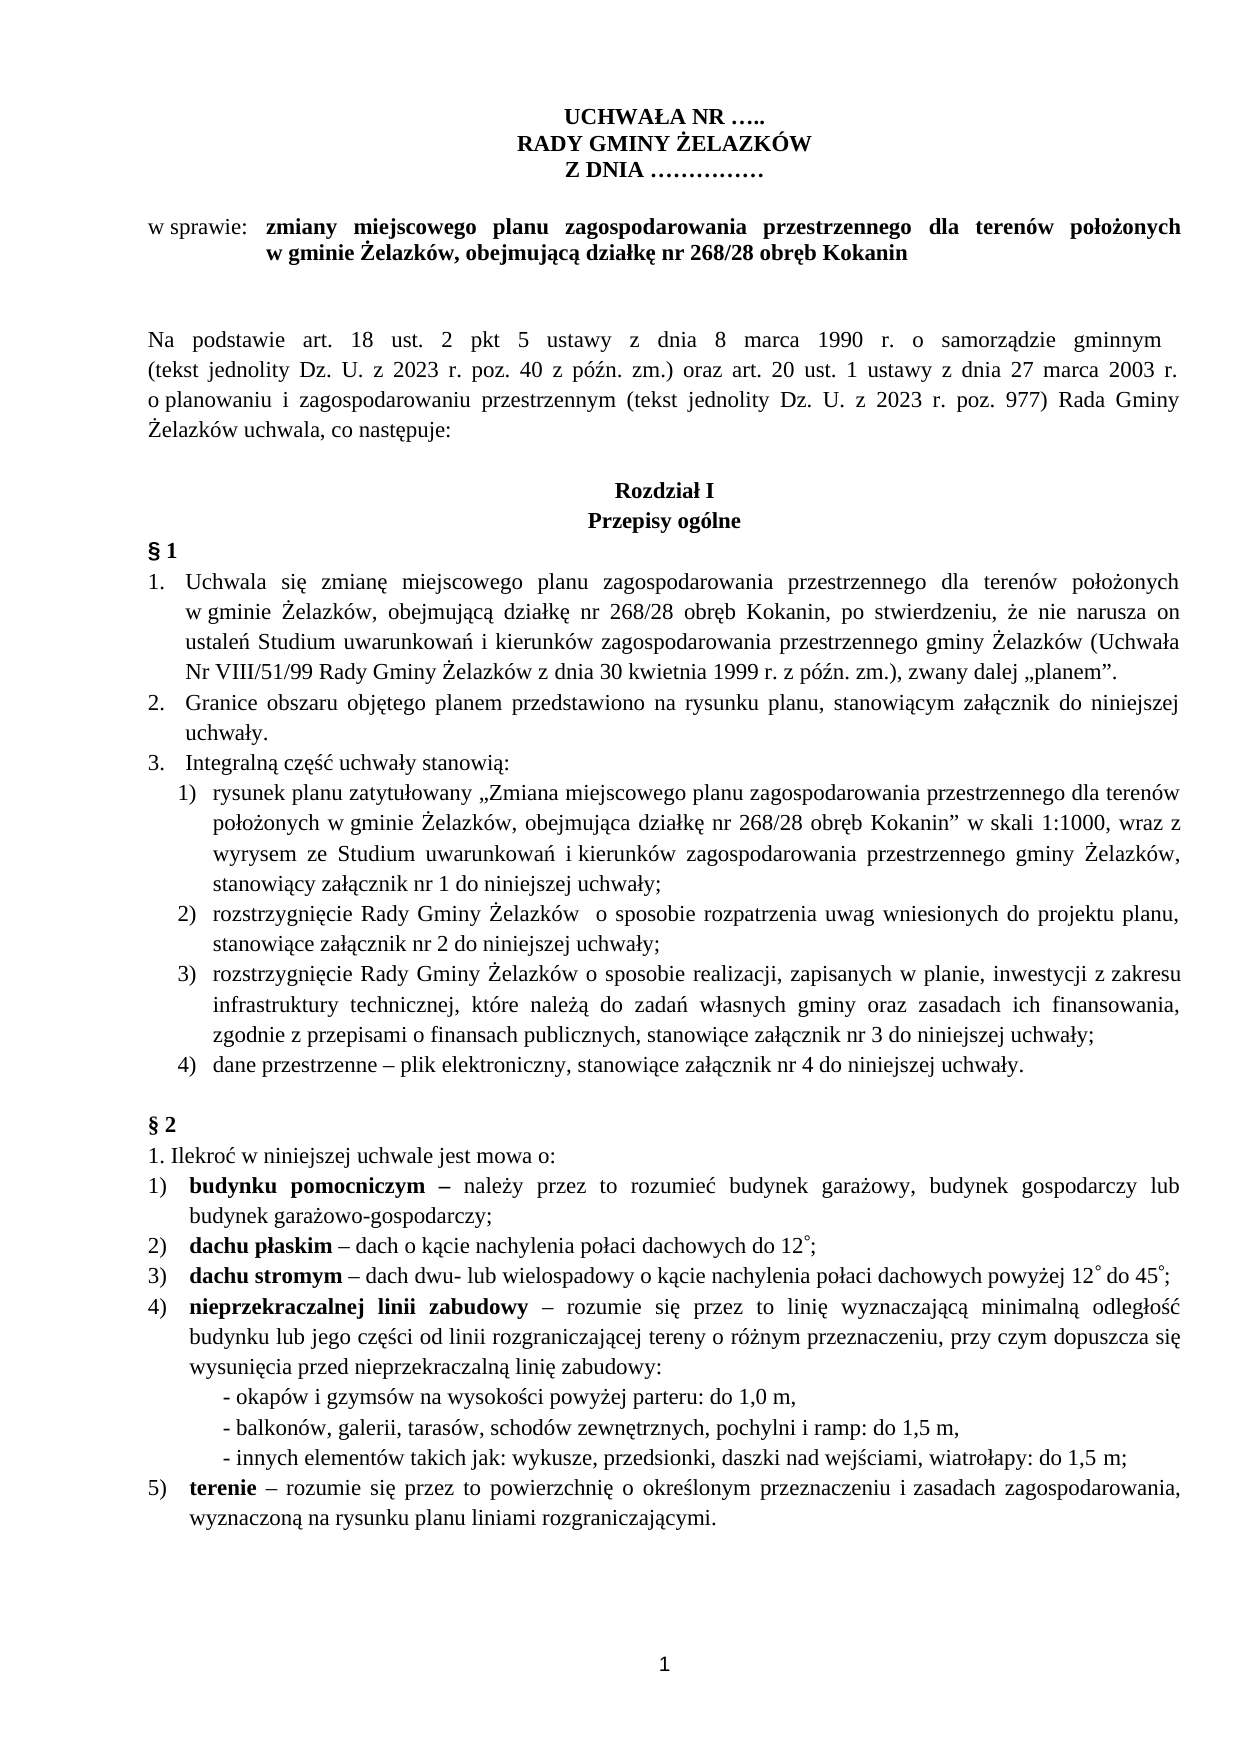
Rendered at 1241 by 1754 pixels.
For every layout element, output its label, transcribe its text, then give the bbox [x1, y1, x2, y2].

text Na podstawie art. 18 ust. 2 pkt 5 ustawy z dnia 8 marca 1990 r. o samorządzie gminnym (tekst jednolity Dz. U. z 2023 r. poz. 40 z późn. zm.) oraz art. 20 ust. 1 ustawy z dnia 27 marca 2003 r. o planowaniu i zagospodarowaniu przestrzennym (tekst jednolity Dz. U. z 2023 r. poz. 977) Rada Gminy Żelazków uchwala, co następuje: [148, 326, 1181, 443]
text § 2 [148, 1111, 1181, 1138]
list Integralną część uchwały stanowią: [148, 749, 1181, 775]
text Rozdział I [148, 477, 1181, 503]
list dane przestrzenne – plik elektroniczny, stanowiące załącznik nr 4 do niniejszej uchwały. [177, 1051, 1181, 1077]
list rozstrzygnięcie Rady Gminy Żelazków o sposobie rozpatrzenia uwag wniesionych do projektu planu, stanowiące załącznik nr 2 do niniejszej uchwały; [177, 900, 1181, 957]
title z dnia …………… [148, 156, 1181, 182]
title Uchwała nr ….. [148, 103, 1181, 130]
text - innych elementów takich jak: wykusze, przedsionki, daszki nad wejściami, wiatrołapy: do 1,5 m; [223, 1444, 1181, 1470]
list rozstrzygnięcie Rady Gminy Żelazków o sposobie realizacji, zapisanych w planie, inwestycji z zakresu infrastruktury technicznej, które należą do zadań własnych gminy oraz zasadach ich finansowania, zgodnie z przepisami o finansach publicznych, stanowiące załącznik nr 3 do niniejszej uchwały; [177, 960, 1181, 1047]
list rysunek planu zatytułowany „Zmiana miejscowego planu zagospodarowania przestrzennego dla terenów położonych w gminie Żelazków, obejmująca działkę nr 268/28 obręb Kokanin” w skali 1:1000, wraz z wyrysem ze Studium uwarunkowań i kierunków zagospodarowania przestrzennego gminy Żelazków, stanowiący załącznik nr 1 do niniejszej uchwały; [177, 779, 1181, 896]
text RADY GMINY ŻELAZKÓW [148, 130, 1181, 156]
subtitle w sprawie: zmiany miejscowego planu zagospodarowania przestrzennego dla terenów położonych w gminie Żelazków, obejmującą działkę nr 268/28 obręb Kokanin [148, 213, 1181, 265]
list Uchwala się zmianę miejscowego planu zagospodarowania przestrzennego dla terenów położonych w gminie Żelazków, obejmującą działkę nr 268/28 obręb Kokanin, po stwierdzeniu, że nie narusza on ustaleń Studium uwarunkowań i kierunków zagospodarowania przestrzennego gminy Żelazków (Uchwała Nr VIII/51/99 Rady Gminy Żelazków z dnia 30 kwietnia 1999 r. z późn. zm.), zwany dalej „planem”. [148, 568, 1181, 685]
list dachu płaskim – dach o kącie nachylenia połaci dachowych do 12; [148, 1232, 1181, 1259]
list dachu stromym – dach dwu- lub wielospadowy o kącie nachylenia połaci dachowych powyżej 12 do 45; [148, 1262, 1181, 1289]
text 1. Ilekroć w niniejszej uchwale jest mowa o: [148, 1142, 1181, 1168]
text - okapów i gzymsów na wysokości powyżej parteru: do 1,0 m, [223, 1383, 1181, 1410]
text Przepisy ogólne [148, 507, 1181, 533]
list nieprzekraczalnej linii zabudowy – rozumie się przez to linię wyznaczającą minimalną odległość budynku lub jego części od linii rozgraniczającej tereny o różnym przeznaczeniu, przy czym dopuszcza się wysunięcia przed nieprzekraczalną linię zabudowy: [148, 1293, 1181, 1379]
list budynku pomocniczym – należy przez to rozumieć budynek garażowy, budynek gospodarczy lub budynek garażowo-gospodarczy; [148, 1172, 1181, 1228]
list Granice obszaru objętego planem przedstawiono na rysunku planu, stanowiącym załącznik do niniejszej uchwały. [148, 688, 1181, 745]
text - balkonów, galerii, tarasów, schodów zewnętrznych, pochylni i ramp: do 1,5 m, [223, 1413, 1181, 1440]
text 1 [148, 537, 1181, 564]
list terenie – rozumie się przez to powierzchnię o określonym przeznaczeniu i zasadach zagospodarowania, wyznaczoną na rysunku planu liniami rozgraniczającymi. [148, 1474, 1181, 1531]
